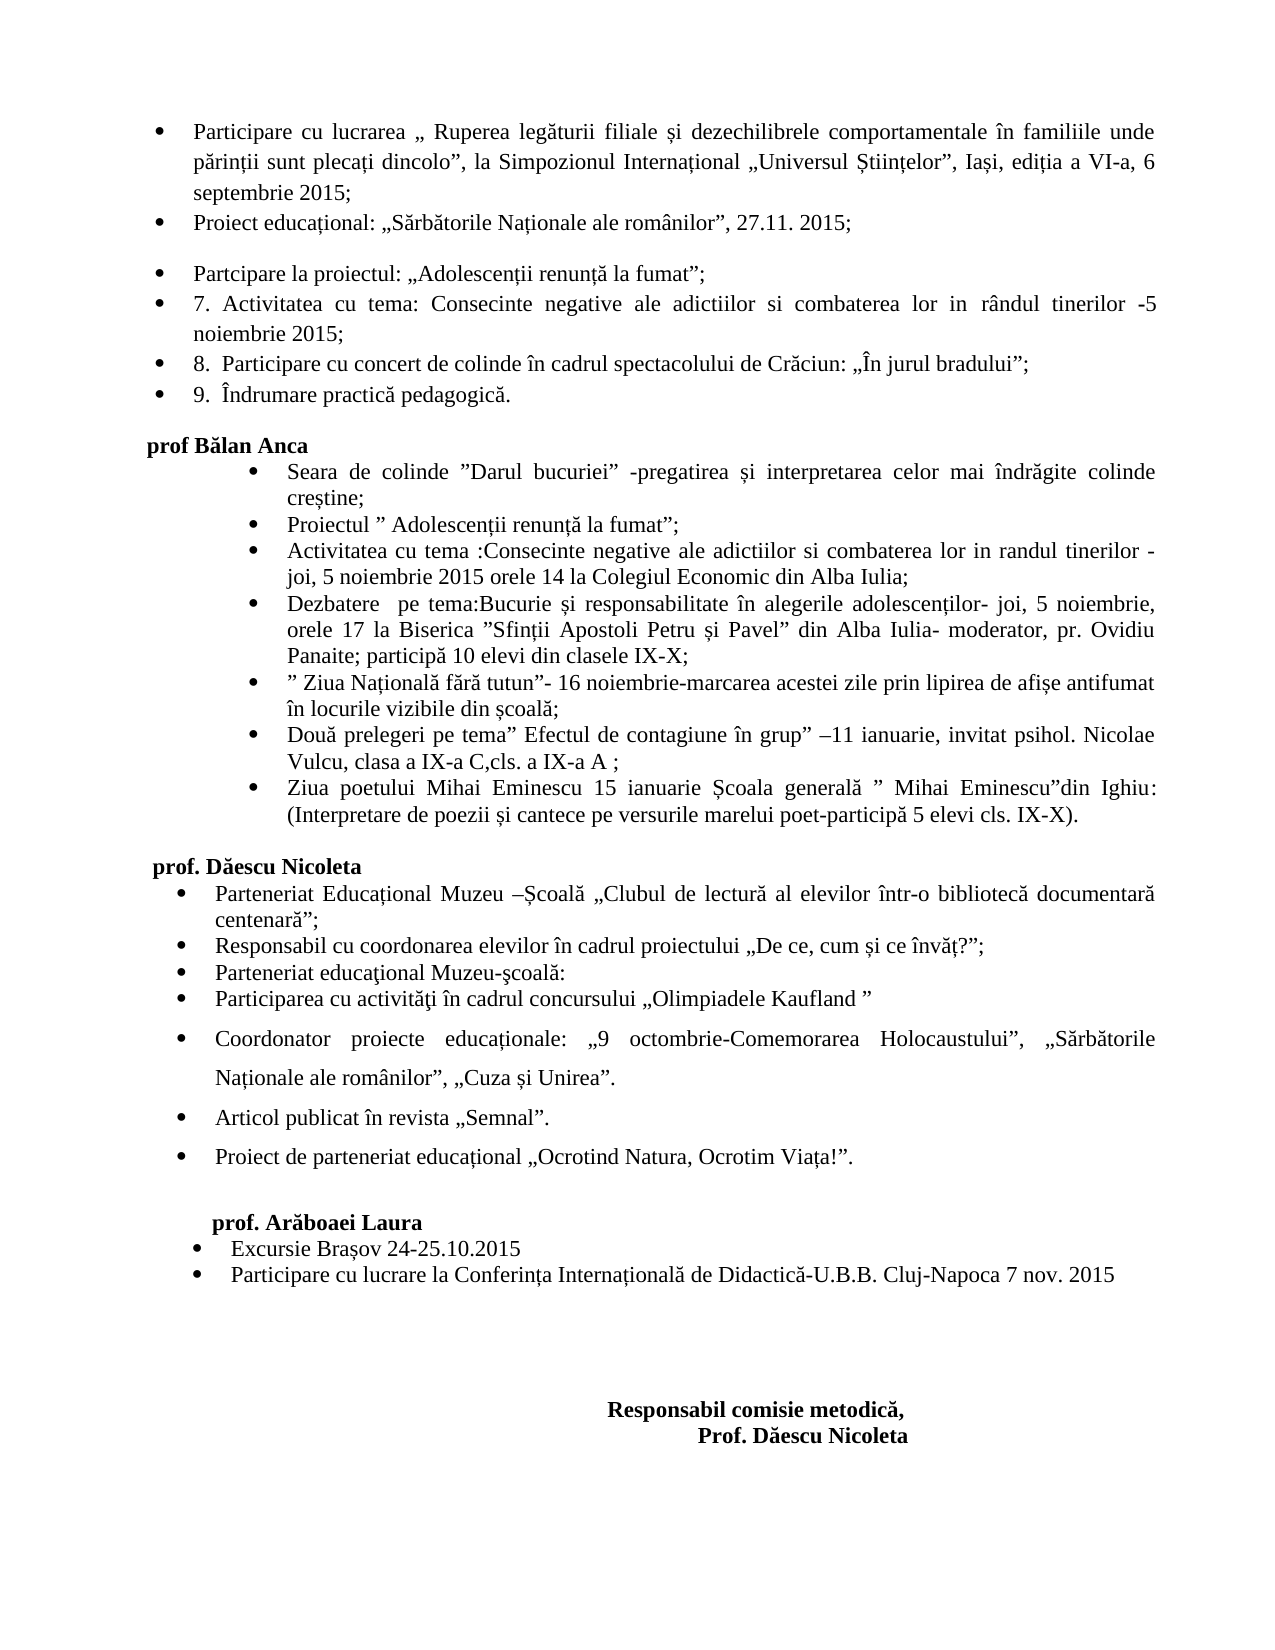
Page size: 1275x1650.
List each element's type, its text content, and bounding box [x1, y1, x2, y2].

text Prof. Dăescu Nicoleta [212, 1422, 1157, 1448]
list Participarea cu activităţi în cadrul concursului „Olimpiadele Kaufland ” [177, 985, 1157, 1011]
list Parteneriat educaţional Muzeu-şcoală: [177, 959, 1157, 985]
list Participare cu lucrarea „ Ruperea legăturii filiale și dezechilibrele comportamentale în familiile unde părinții sunt plecați dincolo”, la Simpozionul Internațional „Universul Științelor”, Iași, ediția a VI-a, 6 septembrie 2015; [156, 118, 1157, 205]
list Responsabil cu coordonarea elevilor în cadrul proiectului „De ce, cum și ce învăț?”; [177, 932, 1157, 959]
text prof. Arăboaei Laura [212, 1209, 1157, 1235]
list Articol publicat în revista „Semnal”. [177, 1103, 1157, 1130]
list Partcipare la proiectul: „Adolescenții renunță la fumat”; [156, 260, 1157, 286]
list Parteneriat Educațional Muzeu –Școală „Clubul de lectură al elevilor într-o bibliotecă documentară centenară”; [177, 880, 1157, 932]
list Activitatea cu tema :Consecinte negative ale adictiilor si combaterea lor in randul tinerilor - joi, 5 noiembrie 2015 orele 14 la Colegiul Economic din Alba Iulia; [249, 537, 1157, 590]
text Responsabil comisie metodică, [212, 1396, 1157, 1422]
list Proiect educațional: „Sărbătorile Naționale ale românilor”, 27.11. 2015; [156, 209, 1157, 235]
list Dezbatere pe tema:Bucurie și responsabilitate în alegerile adolescenților- joi, 5 noiembrie, orele 17 la Biserica ”Sfinții Apostoli Petru și Pavel” din Alba Iulia- moderator, pr. Ovidiu Panaite; participă 10 elevi din clasele IX-X; [249, 590, 1157, 669]
list Excursie Brașov 24-25.10.2015 [193, 1235, 1157, 1262]
list Proiect de parteneriat educațional „Ocrotind Natura, Ocrotim Viața!”. [177, 1143, 1157, 1169]
list Proiectul ” Adolescenții renunță la fumat”; [249, 511, 1157, 537]
list Ziua poetului Mihai Eminescu 15 ianuarie Școala generală ” Mihai Eminescu”din Ighiu:(Interpretare de poezii și cantece pe versurile marelui poet-participă 5 elevi cls. IX-X). [249, 774, 1157, 827]
list Două prelegeri pe tema” Efectul de contagiune în grup” –11 ianuarie, invitat psihol. Nicolae Vulcu, clasa a IX-a C,cls. a IX-a A ; [249, 722, 1157, 774]
list 9. Îndrumare practică pedagogică. [156, 381, 1157, 407]
list ” Ziua Națională fără tutun”- 16 noiembrie-marcarea acestei zile prin lipirea de afișe antifumat în locurile vizibile din școală; [249, 669, 1157, 722]
list Coordonator proiecte educaționale: „9 octombrie-Comemorarea Holocaustului”, „Sărbătorile Naționale ale românilor”, „Cuza și Unirea”. [177, 1024, 1157, 1090]
list 8. Participare cu concert de colinde în cadrul spectacolului de Crăciun: „În jurul bradului”; [156, 350, 1157, 377]
text prof Bălan Anca [118, 432, 1157, 458]
list Participare cu lucrare la Conferința Internațională de Didactică-U.B.B. Cluj-Napoca 7 nov. 2015 [193, 1262, 1157, 1288]
list 7. Activitatea cu tema: Consecinte negative ale adictiilor si combaterea lor in rândul tinerilor -5 noiembrie 2015; [156, 290, 1157, 347]
text prof. Dăescu Nicoleta [118, 853, 1157, 880]
list Seara de colinde ”Darul bucuriei” -pregatirea și interpretarea celor mai îndrăgite colinde creștine; [249, 458, 1157, 511]
